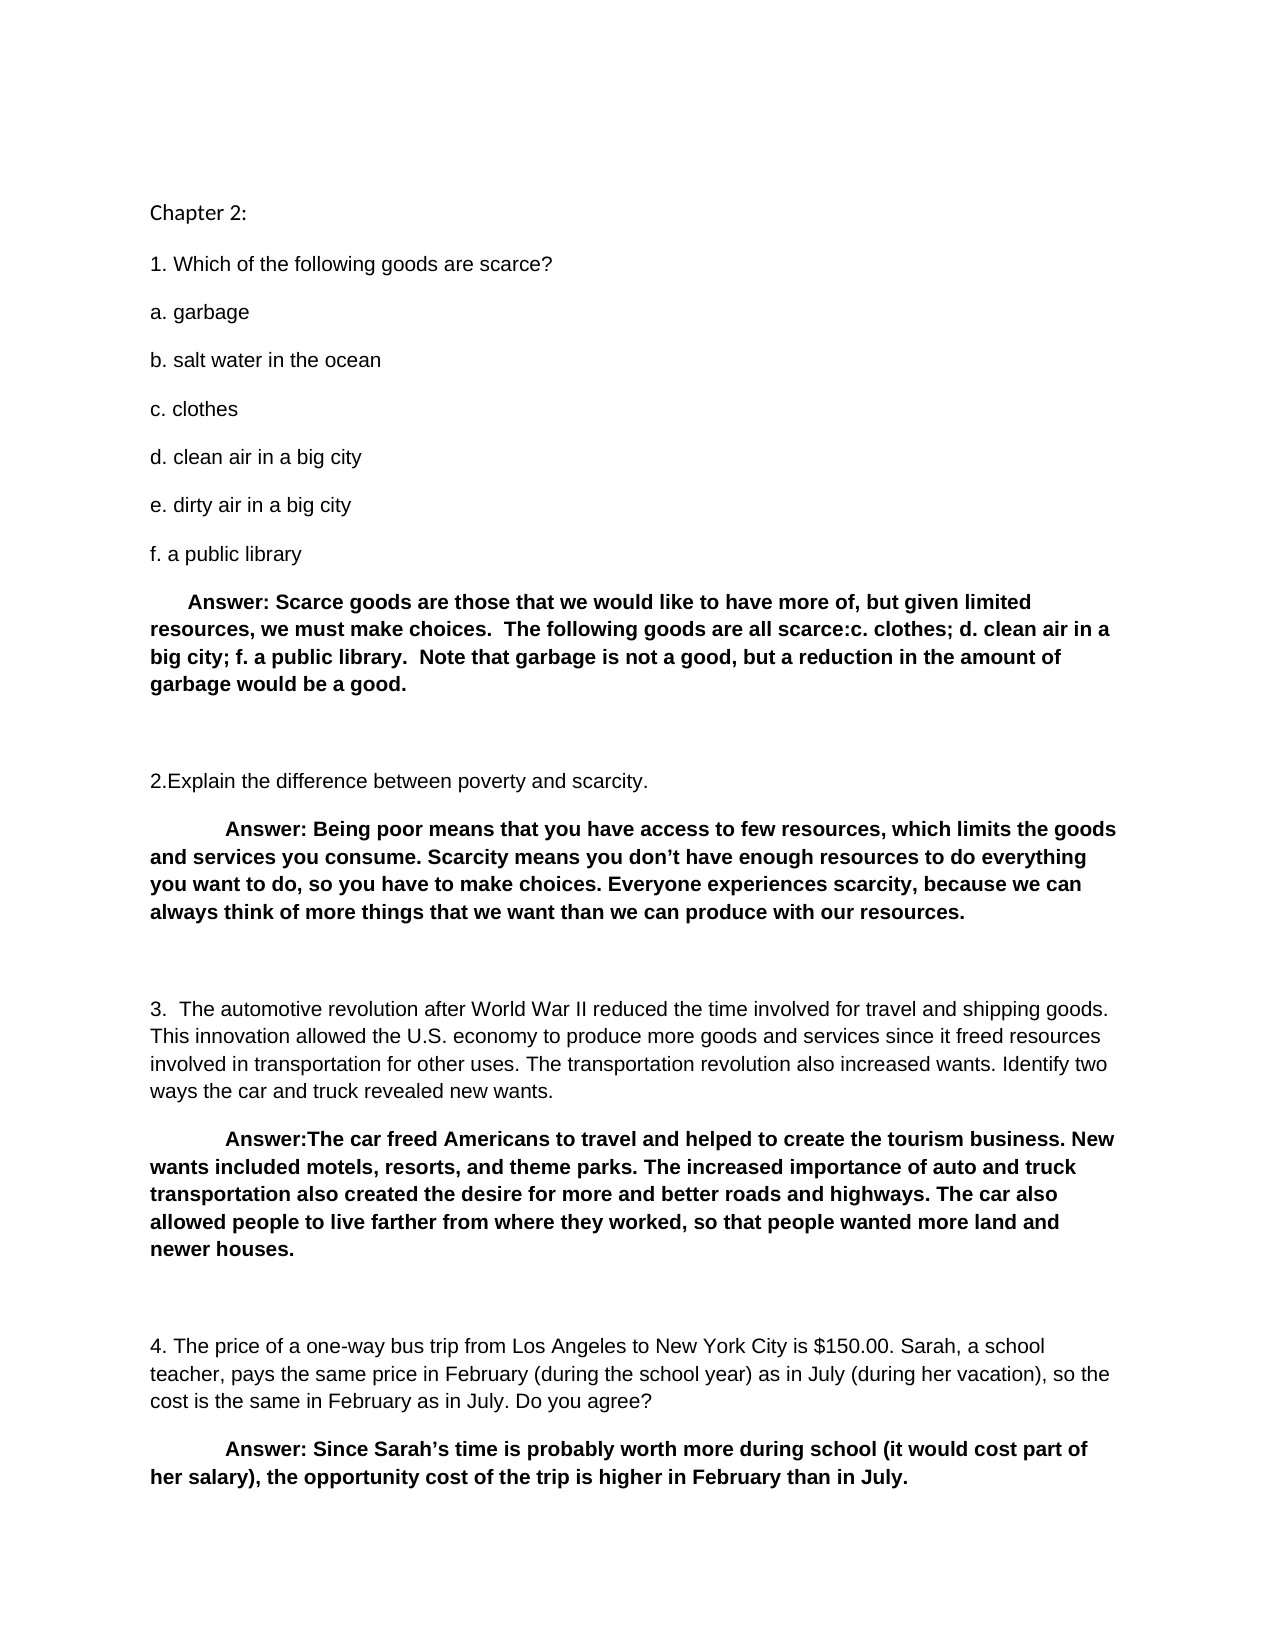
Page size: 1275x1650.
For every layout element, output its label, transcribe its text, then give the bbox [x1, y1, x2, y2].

text Answer: Being poor means that you have access to few resources, which limits the goods and services you consume. Scarcity means you don’t have enough resources to do everything you want to do, so you have to make choices. Everyone experiences scarcity, because we can always think of more things that we want than we can produce with our resources. [150, 817, 1125, 924]
text 4. The price of a one-way bus trip from to is $150.00. Sarah, a school teacher, pays the same price in February (during the school year) as in July (during her vacation), so the cost is the same in February as in July. Do you agree? [150, 1334, 1125, 1413]
text c. clothes [150, 396, 1125, 420]
text Answer: Scarce goods are those that we would like to have more of, but given limited resources, we must make choices. The following goods are all scarce:c. clothes; d. clean air in a big city; f. a public library. Note that garbage is not a good, but a reduction in the amount of garbage would be a good. [150, 590, 1125, 696]
text b. salt water in the ocean [150, 348, 1125, 372]
text f. a public library [150, 541, 1125, 565]
text a. garbage [150, 300, 1125, 324]
text e. dirty air in a big city [150, 493, 1125, 517]
text Chapter 2: [150, 198, 1125, 226]
text Answer:The car freed Americans to travel and helped to create the tourism business. New wants included motels, resorts, and theme parks. The increased importance of auto and truck transportation also created the desire for more and better roads and highways. The car also allowed people to live farther from where they worked, so that people wanted more land and newer houses. [150, 1127, 1125, 1261]
text 2.Explain the difference between poverty and scarcity. [150, 769, 1125, 793]
text 1. Which of the following goods are scarce? [150, 251, 1125, 275]
text Answer: Since Sarah’s time is probably worth more during school (it would cost part of her salary), the opportunity cost of the trip is higher in February than in July. [150, 1437, 1125, 1489]
text d. clean air in a big city [150, 445, 1125, 469]
text 3. The automotive revolution after World War II reduced the time involved for travel and shipping goods. This innovation allowed the economy to produce more goods and services since it freed resources involved in transportation for other uses. The transportation revolution also increased wants. Identify two ways the car and truck revealed new wants. [150, 996, 1125, 1103]
